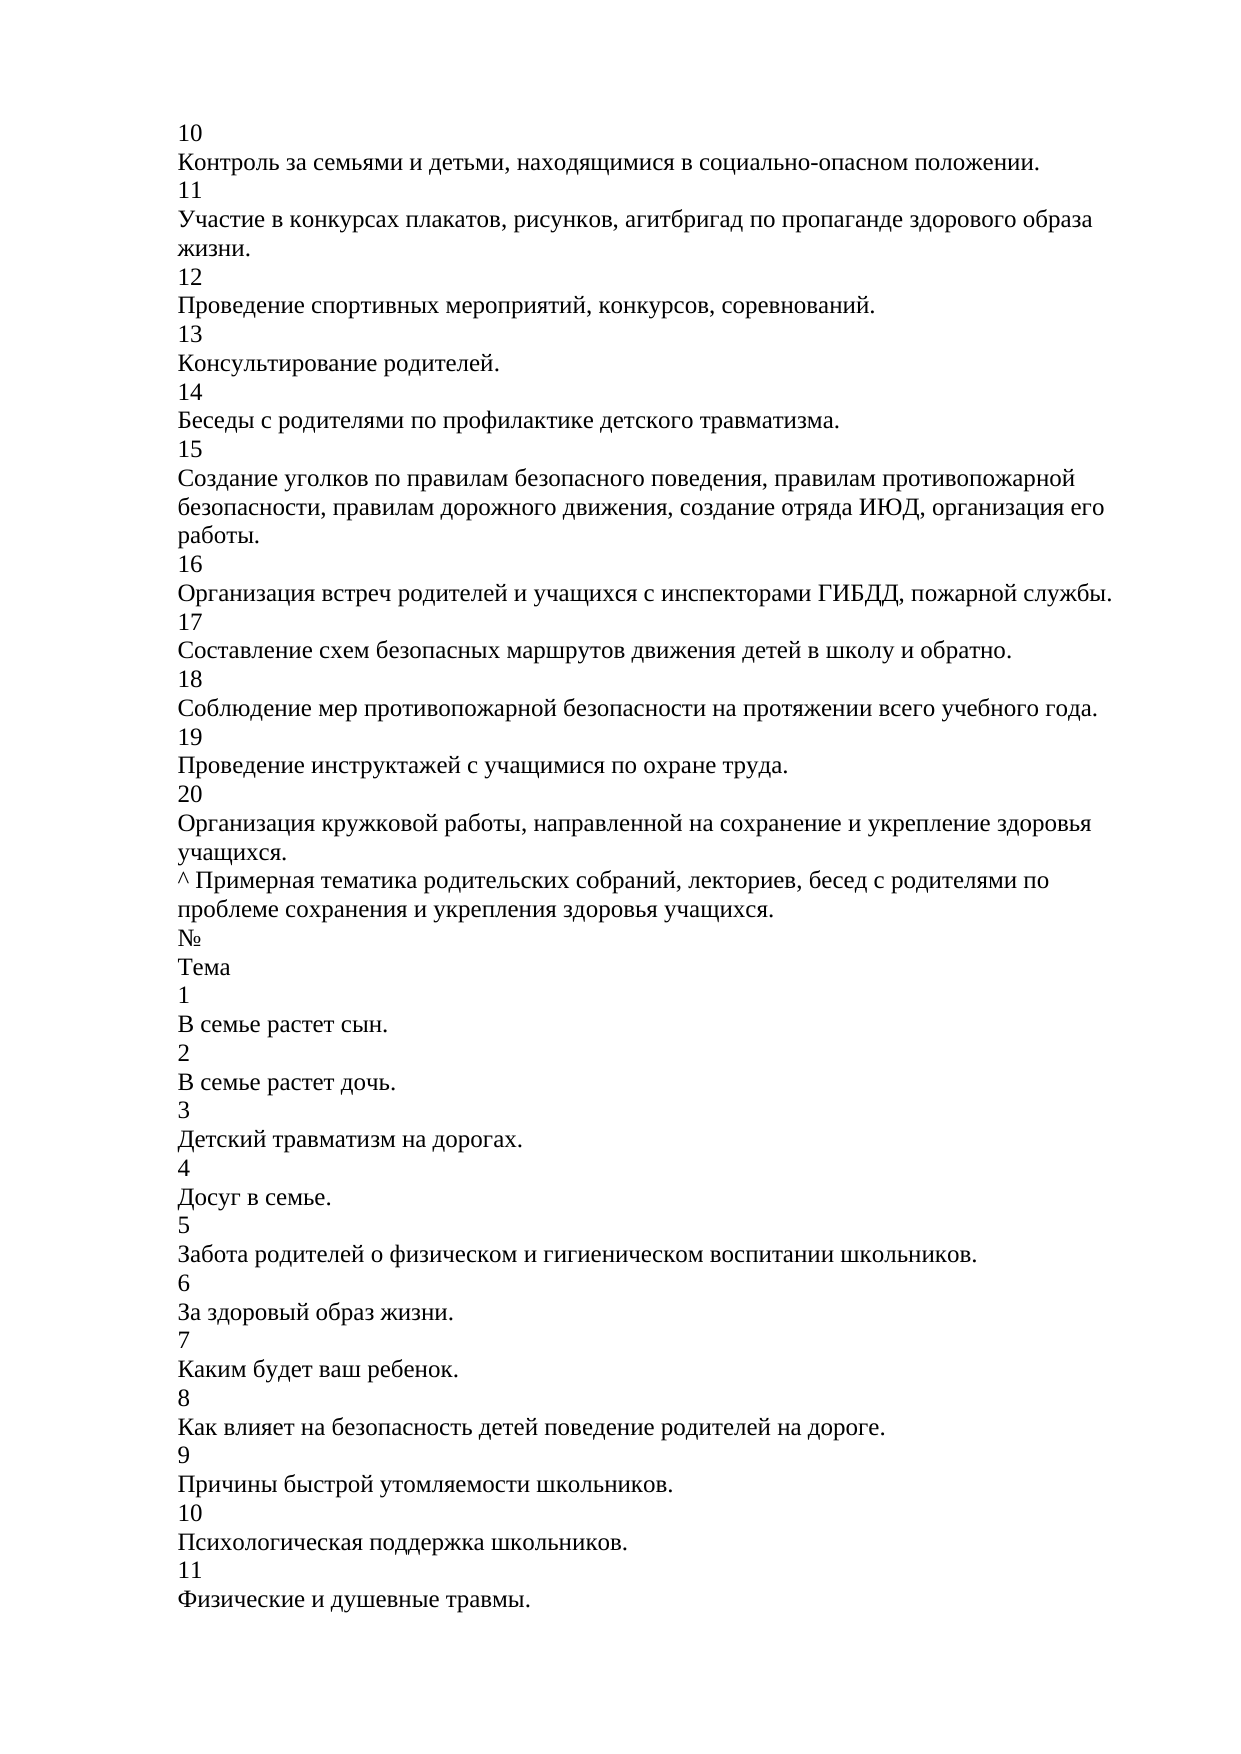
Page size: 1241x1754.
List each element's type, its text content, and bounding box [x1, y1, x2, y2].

text 19 [177, 722, 1152, 751]
text 6 [177, 1268, 1152, 1297]
text Забота родителей о физическом и гигиеническом воспитании школьников. [177, 1239, 1152, 1268]
text Контроль за семьями и детьми, находящимися в социально-опасном положении. [177, 147, 1152, 176]
text 8 [177, 1383, 1152, 1412]
text Соблюдение мер противопожарной безопасности на протяжении всего учебного года. [177, 693, 1152, 722]
text 13 [177, 319, 1152, 348]
text Каким будет ваш ребенок. [177, 1354, 1152, 1383]
text 5 [177, 1211, 1152, 1239]
text Физические и душевные травмы. [177, 1584, 1152, 1613]
text 3 [177, 1096, 1152, 1124]
text 9 [177, 1441, 1152, 1469]
text 16 [177, 549, 1152, 578]
text 7 [177, 1326, 1152, 1354]
text Беседы с родителями по профилактике детского травматизма. [177, 406, 1152, 434]
text Проведение инструктажей с учащимися по охране труда. [177, 751, 1152, 779]
text 18 [177, 664, 1152, 693]
text Проведение спортивных мероприятий, конкурсов, соревнований. [177, 291, 1152, 319]
text 4 [177, 1153, 1152, 1182]
text 1 [177, 981, 1152, 1009]
text Организация кружковой работы, направленной на сохранение и укрепление здоровья учащихся. [177, 808, 1152, 866]
text 2 [177, 1038, 1152, 1067]
text Организация встреч родителей и учащихся с инспекторами ГИБДД, пожарной службы. [177, 578, 1152, 607]
text 11 [177, 176, 1152, 204]
text 14 [177, 377, 1152, 406]
text В семье растет сын. [177, 1009, 1152, 1038]
text Участие в конкурсах плакатов, рисунков, агитбригад по пропаганде здорового образа жизни. [177, 204, 1152, 262]
text Как влияет на безопасность детей поведение родителей на дороге. [177, 1412, 1152, 1441]
text 20 [177, 779, 1152, 808]
text № [177, 923, 1152, 952]
text Причины быстрой утомляемости школьников. [177, 1469, 1152, 1498]
text Детский травматизм на дорогах. [177, 1124, 1152, 1153]
text Психологическая поддержка школьников. [177, 1527, 1152, 1556]
text За здоровый образ жизни. [177, 1297, 1152, 1326]
text ^ Примерная тематика родительских собраний, лекториев, бесед с родителями по проблеме сохранения и укрепления здоровья учащихся. [177, 866, 1152, 923]
text 10 [177, 118, 1152, 147]
text 17 [177, 607, 1152, 636]
text 10 [177, 1498, 1152, 1527]
text Составление схем безопасных маршрутов движения детей в школу и обратно. [177, 636, 1152, 664]
text Тема [177, 952, 1152, 981]
text Консультирование родителей. [177, 348, 1152, 377]
text 15 [177, 434, 1152, 463]
text Создание уголков по правилам безопасного поведения, правилам противопожарной безопасности, правилам дорожного движения, создание отряда ИЮД, организация его работы. [177, 463, 1152, 549]
text 11 [177, 1556, 1152, 1584]
text 12 [177, 262, 1152, 291]
text Досуг в семье. [177, 1182, 1152, 1211]
text В семье растет дочь. [177, 1067, 1152, 1096]
